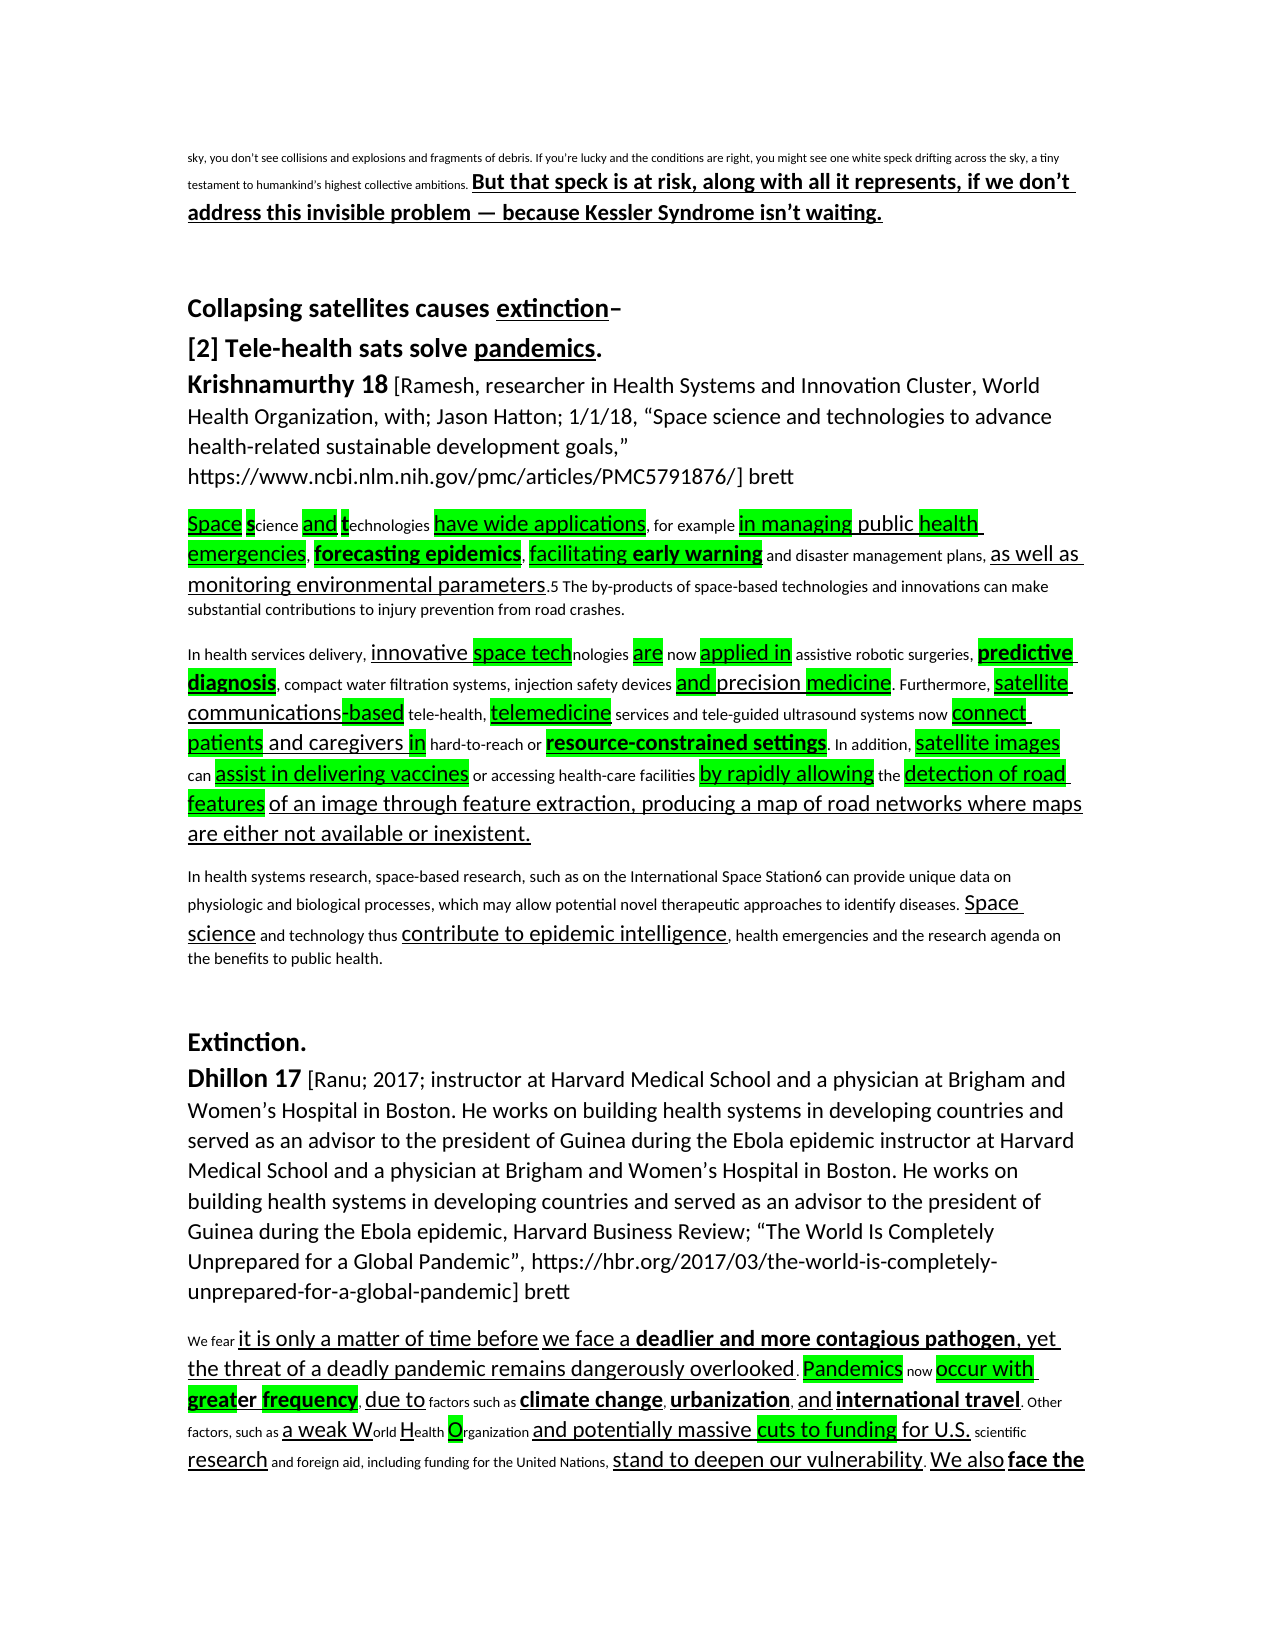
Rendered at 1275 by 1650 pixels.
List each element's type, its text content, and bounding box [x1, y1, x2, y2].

text In health systems research, space-based research, such as on the International Space Station6 can provide unique data on physiologic and biological processes, which may allow potential novel therapeutic approaches to identify diseases. Space science and technology thus contribute to epidemic intelligence, health emergencies and the research agenda on the benefits to public health. [187, 866, 1087, 969]
subtitle [2] Tele-health sats solve pandemics. [187, 331, 1087, 364]
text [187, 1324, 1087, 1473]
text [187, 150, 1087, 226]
subtitle Collapsing satellites causes extinction– [187, 291, 1087, 324]
text Space science and technologies have wide applications, for example in managing public health emergencies, forecasting epidemics, facilitating early warning and disaster management plans, as well as monitoring environmental parameters.5 The by-products of space-based technologies and innovations can make substantial contributions to injury prevention from road crashes. [187, 509, 1087, 620]
text Krishnamurthy 18 [Ramesh, researcher in Health Systems and Innovation Cluster, World Health Organization, with; Jason Hatton; 1/1/18, “Space science and technologies to advance health-related sustainable development goals,” https://www.ncbi.nlm.nih.gov/pmc/articles/PMC5791876/] brett [187, 367, 1087, 491]
subtitle Extinction. [187, 1025, 1087, 1058]
text Dhillon 17 [Ranu; 2017; instructor at Harvard Medical School and a physician at Brigham and Women’s Hospital in Boston. He works on building health systems in developing countries and served as an advisor to the president of Guinea during the Ebola epidemic instructor at Harvard Medical School and a physician at Brigham and Women’s Hospital in Boston. He works on building health systems in developing countries and served as an advisor to the president of Guinea during the Ebola epidemic, Harvard Business Review; “The World Is Completely Unprepared for a Global Pandemic”, https://hbr.org/2017/03/the-world-is-completely-unprepared-for-a-global-pandemic] brett [187, 1061, 1087, 1306]
text In health services delivery, innovative space technologies are now applied in assistive robotic surgeries, predictive diagnosis, compact water filtration systems, injection safety devices and precision medicine. Furthermore, satellite communications-based tele-health, telemedicine services and tele-guided ultrasound systems now connect patients and caregivers in hard-to-reach or resource-constrained settings. In addition, satellite images can assist in delivering vaccines or accessing health-care facilities by rapidly allowing the detection of road features of an image through feature extraction, producing a map of road networks where maps are either not available or inexistent. [187, 638, 1087, 847]
